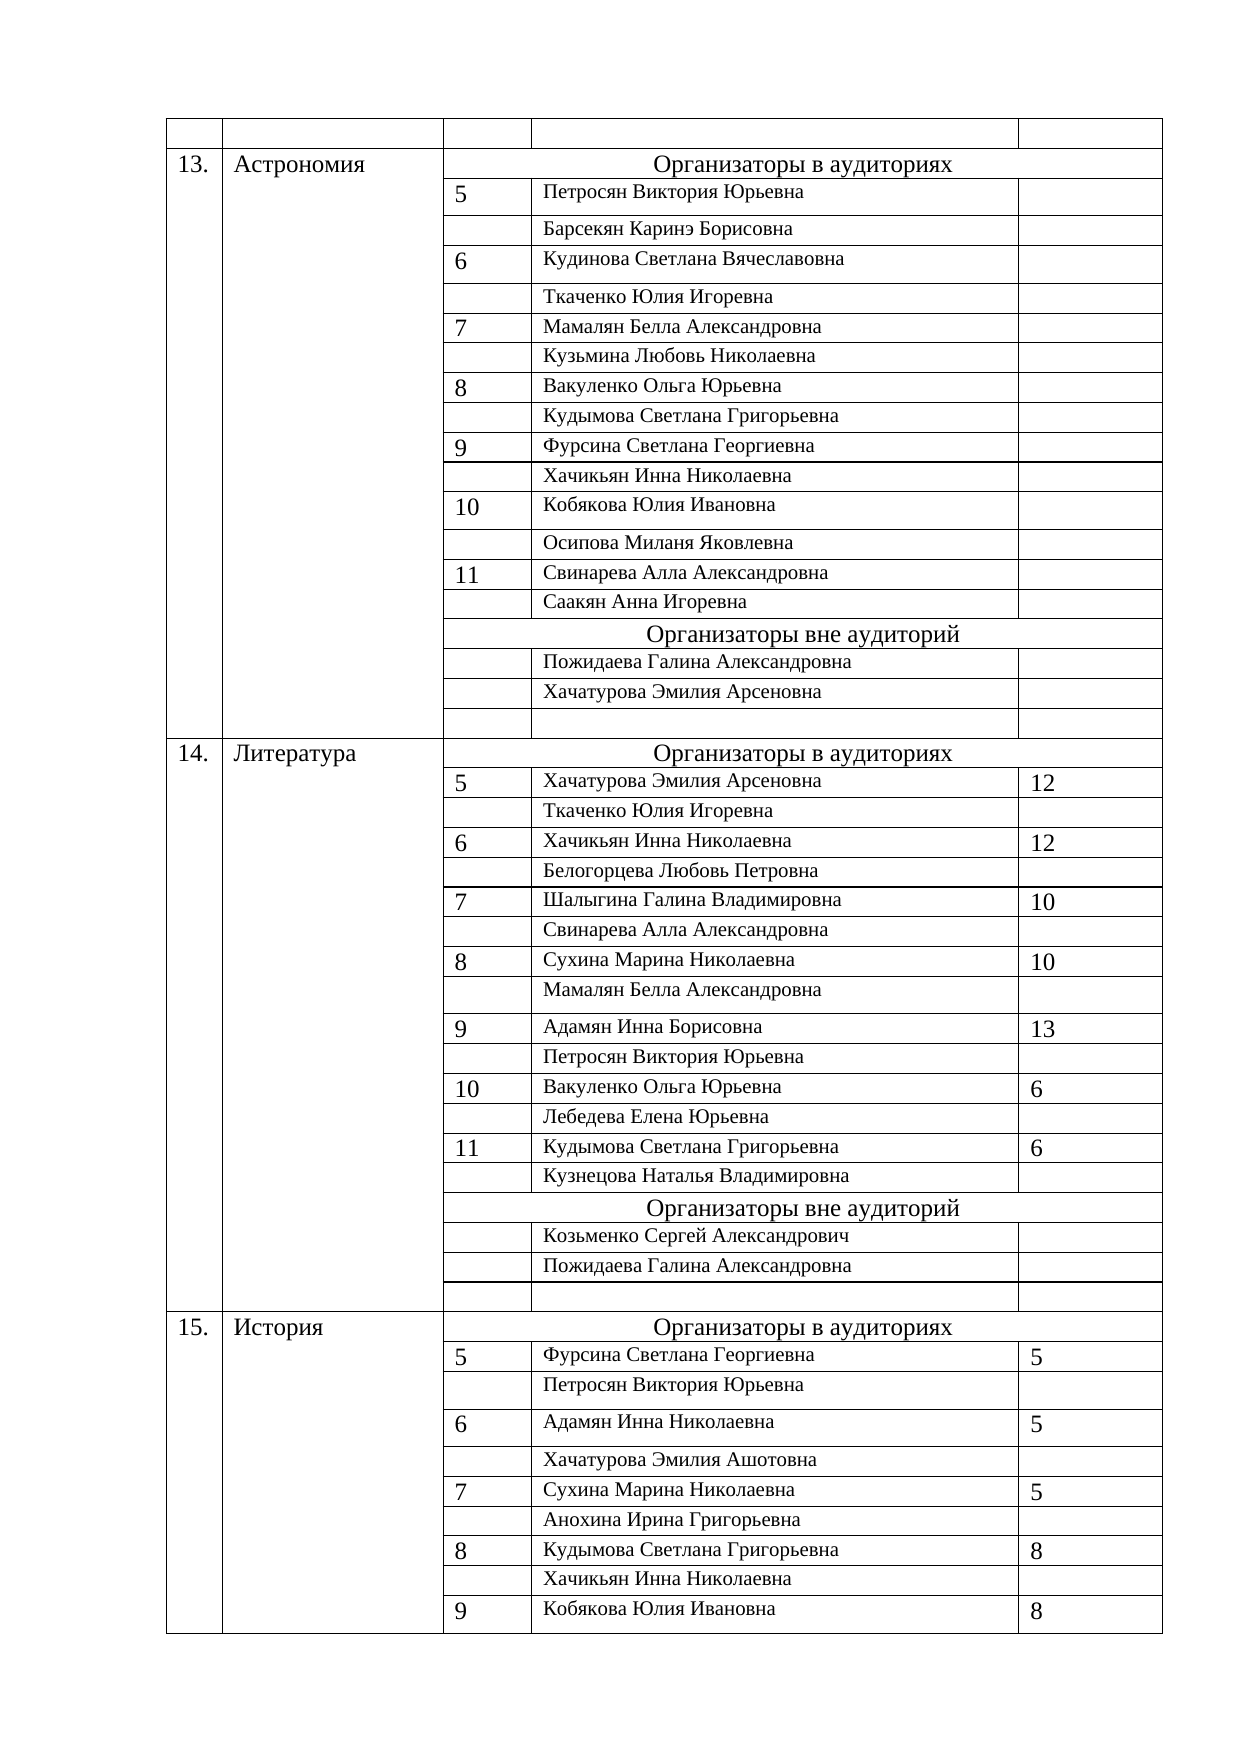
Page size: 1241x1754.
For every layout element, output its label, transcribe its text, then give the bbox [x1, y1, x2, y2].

table_cell [1019, 179, 1162, 215]
table_cell Организаторы вне аудиторий [444, 619, 1162, 648]
table_cell 7 [444, 314, 531, 342]
table_cell [444, 798, 531, 827]
table_cell Кобякова Юлия Ивановна [532, 1596, 1018, 1633]
table_cell [532, 119, 1018, 148]
table_cell [444, 590, 531, 618]
table_cell 8 [444, 947, 531, 976]
table_cell [444, 1372, 531, 1408]
table_cell 8 [1019, 1596, 1162, 1633]
table_cell [1019, 433, 1162, 461]
table_cell 9 [444, 433, 531, 461]
table_cell [444, 1566, 531, 1595]
table_cell [444, 284, 531, 312]
table_cell Мамалян Белла Александровна [532, 977, 1018, 1013]
table_cell Организаторы в аудиториях [444, 149, 1162, 178]
table_cell Кудинова Светлана Вячеславовна [532, 246, 1018, 283]
table_cell [532, 1283, 1018, 1311]
table_cell История [223, 1312, 443, 1633]
table_cell [444, 1507, 531, 1535]
table_cell 9 [444, 1014, 531, 1043]
table_cell 5 [1019, 1410, 1162, 1446]
table_cell Петросян Виктория Юрьевна [532, 1044, 1018, 1073]
table_cell [1019, 284, 1162, 312]
table_cell 5 [444, 179, 531, 215]
table_cell 12 [1019, 828, 1162, 857]
table_cell [1019, 798, 1162, 827]
table_cell [532, 709, 1018, 737]
table_cell Вакуленко Ольга Юрьевна [532, 373, 1018, 402]
table_cell Шалыгина Галина Владимировна [532, 888, 1018, 916]
table_cell Хачикьян Инна Николаевна [532, 463, 1018, 491]
table_cell Хачатурова Эмилия Арсеновна [532, 679, 1018, 708]
table_cell 13 [1019, 1014, 1162, 1043]
table_cell [1019, 1566, 1162, 1595]
table_cell 13. [167, 149, 222, 737]
table_cell [444, 709, 531, 737]
table_cell [1019, 1044, 1162, 1073]
table_cell 6 [1019, 1134, 1162, 1162]
table_cell Барсекян Каринэ Борисовна [532, 216, 1018, 245]
table_cell Организаторы в аудиториях [444, 1312, 1162, 1341]
table_cell Астрономия [223, 149, 443, 737]
table_cell 9 [444, 1596, 531, 1633]
table_cell [1019, 679, 1162, 708]
table_cell [444, 1044, 531, 1073]
table_cell Адамян Инна Борисовна [532, 1014, 1018, 1043]
table_cell [444, 343, 531, 372]
table_cell [444, 403, 531, 432]
table_cell [444, 1104, 531, 1132]
table_cell Свинарева Алла Александровна [532, 917, 1018, 946]
table_cell [1019, 530, 1162, 559]
table_cell Хачатурова Эмилия Арсеновна [532, 768, 1018, 797]
table_cell [1019, 1253, 1162, 1281]
table_cell [1019, 373, 1162, 402]
table_cell [1019, 649, 1162, 678]
table_cell Кобякова Юлия Ивановна [532, 492, 1018, 529]
table_cell [1019, 1223, 1162, 1252]
table_cell [1019, 709, 1162, 737]
table_cell [1019, 492, 1162, 529]
table_cell 6 [444, 828, 531, 857]
table_cell Сухина Марина Николаевна [532, 1477, 1018, 1506]
table_cell 6 [1019, 1074, 1162, 1103]
table_cell Литература [223, 739, 443, 1311]
table_cell [1019, 560, 1162, 588]
table_cell Вакуленко Ольга Юрьевна [532, 1074, 1018, 1103]
table_cell Кудымова Светлана Григорьевна [532, 403, 1018, 432]
table_cell [1019, 858, 1162, 886]
table_cell [1019, 1507, 1162, 1535]
table_cell [1019, 343, 1162, 372]
table_cell [1019, 590, 1162, 618]
table_cell Хачатурова Эмилия Ашотовна [532, 1447, 1018, 1476]
table_cell [1019, 216, 1162, 245]
table_cell Осипова Миланя Яковлевна [532, 530, 1018, 559]
table_cell [1019, 1163, 1162, 1192]
table_cell [1019, 403, 1162, 432]
table_cell [1019, 917, 1162, 946]
table_cell Петросян Виктория Юрьевна [532, 1372, 1018, 1408]
table_cell Мамалян Белла Александровна [532, 314, 1018, 342]
table_cell Петросян Виктория Юрьевна [532, 179, 1018, 215]
table_cell Козьменко Сергей Александрович [532, 1223, 1018, 1252]
table_cell [1019, 1283, 1162, 1311]
table_cell Кудымова Светлана Григорьевна [532, 1134, 1018, 1162]
table_cell [444, 530, 531, 559]
table_cell Анохина Ирина Григорьевна [532, 1507, 1018, 1535]
table_cell 5 [444, 1342, 531, 1371]
table_cell 14. [167, 739, 222, 1311]
table_cell Лебедева Елена Юрьевна [532, 1104, 1018, 1132]
table_cell [1019, 977, 1162, 1013]
table_cell [1019, 1447, 1162, 1476]
table_cell 5 [1019, 1342, 1162, 1371]
table_cell 11 [444, 1134, 531, 1162]
table_cell Адамян Инна Николаевна [532, 1410, 1018, 1446]
table_cell [444, 1253, 531, 1281]
table_cell [444, 119, 531, 148]
table_cell [444, 977, 531, 1013]
table_cell Фурсина Светлана Георгиевна [532, 1342, 1018, 1371]
table_cell [444, 1447, 531, 1476]
table_cell [444, 679, 531, 708]
table_cell [1019, 1372, 1162, 1408]
table_cell Ткаченко Юлия Игоревна [532, 798, 1018, 827]
table_cell Белогорцева Любовь Петровна [532, 858, 1018, 886]
table_cell Пожидаева Галина Александровна [532, 649, 1018, 678]
table_cell Хачикьян Инна Николаевна [532, 828, 1018, 857]
table_cell 11 [444, 560, 531, 588]
table_cell 6 [444, 1410, 531, 1446]
table_cell [444, 463, 531, 491]
table_cell Кузьмина Любовь Николаевна [532, 343, 1018, 372]
table_cell [1019, 1104, 1162, 1132]
table_cell 8 [1019, 1536, 1162, 1565]
table_cell 5 [444, 768, 531, 797]
table_cell 10 [1019, 888, 1162, 916]
table_cell Сухина Марина Николаевна [532, 947, 1018, 976]
table_cell 8 [444, 373, 531, 402]
table_cell [444, 216, 531, 245]
table_cell 12 [1019, 768, 1162, 797]
table_cell Организаторы в аудиториях [444, 739, 1162, 767]
table_cell 10 [1019, 947, 1162, 976]
table_cell Свинарева Алла Александровна [532, 560, 1018, 588]
table_cell Организаторы вне аудиторий [444, 1193, 1162, 1222]
table_cell 7 [444, 1477, 531, 1506]
table_cell [1019, 246, 1162, 283]
table_cell [444, 1283, 531, 1311]
table_cell Саакян Анна Игоревна [532, 590, 1018, 618]
table_cell [1019, 314, 1162, 342]
table_cell [444, 1223, 531, 1252]
table_cell 7 [444, 888, 531, 916]
table_cell [1019, 119, 1162, 148]
table_cell 10 [444, 492, 531, 529]
table_cell Пожидаева Галина Александровна [532, 1253, 1018, 1281]
table_cell 5 [1019, 1477, 1162, 1506]
table_cell Хачикьян Инна Николаевна [532, 1566, 1018, 1595]
table_cell 10 [444, 1074, 531, 1103]
table_cell Кузнецова Наталья Владимировна [532, 1163, 1018, 1192]
table_cell 6 [444, 246, 531, 283]
table_cell [444, 917, 531, 946]
table_cell [444, 1163, 531, 1192]
table_cell Кудымова Светлана Григорьевна [532, 1536, 1018, 1565]
table_cell Фурсина Светлана Георгиевна [532, 433, 1018, 461]
table_cell [1019, 463, 1162, 491]
table_cell [444, 649, 531, 678]
table_cell 15. [167, 1312, 222, 1633]
table_cell [444, 858, 531, 886]
table_cell Ткаченко Юлия Игоревна [532, 284, 1018, 312]
table_cell 8 [444, 1536, 531, 1565]
